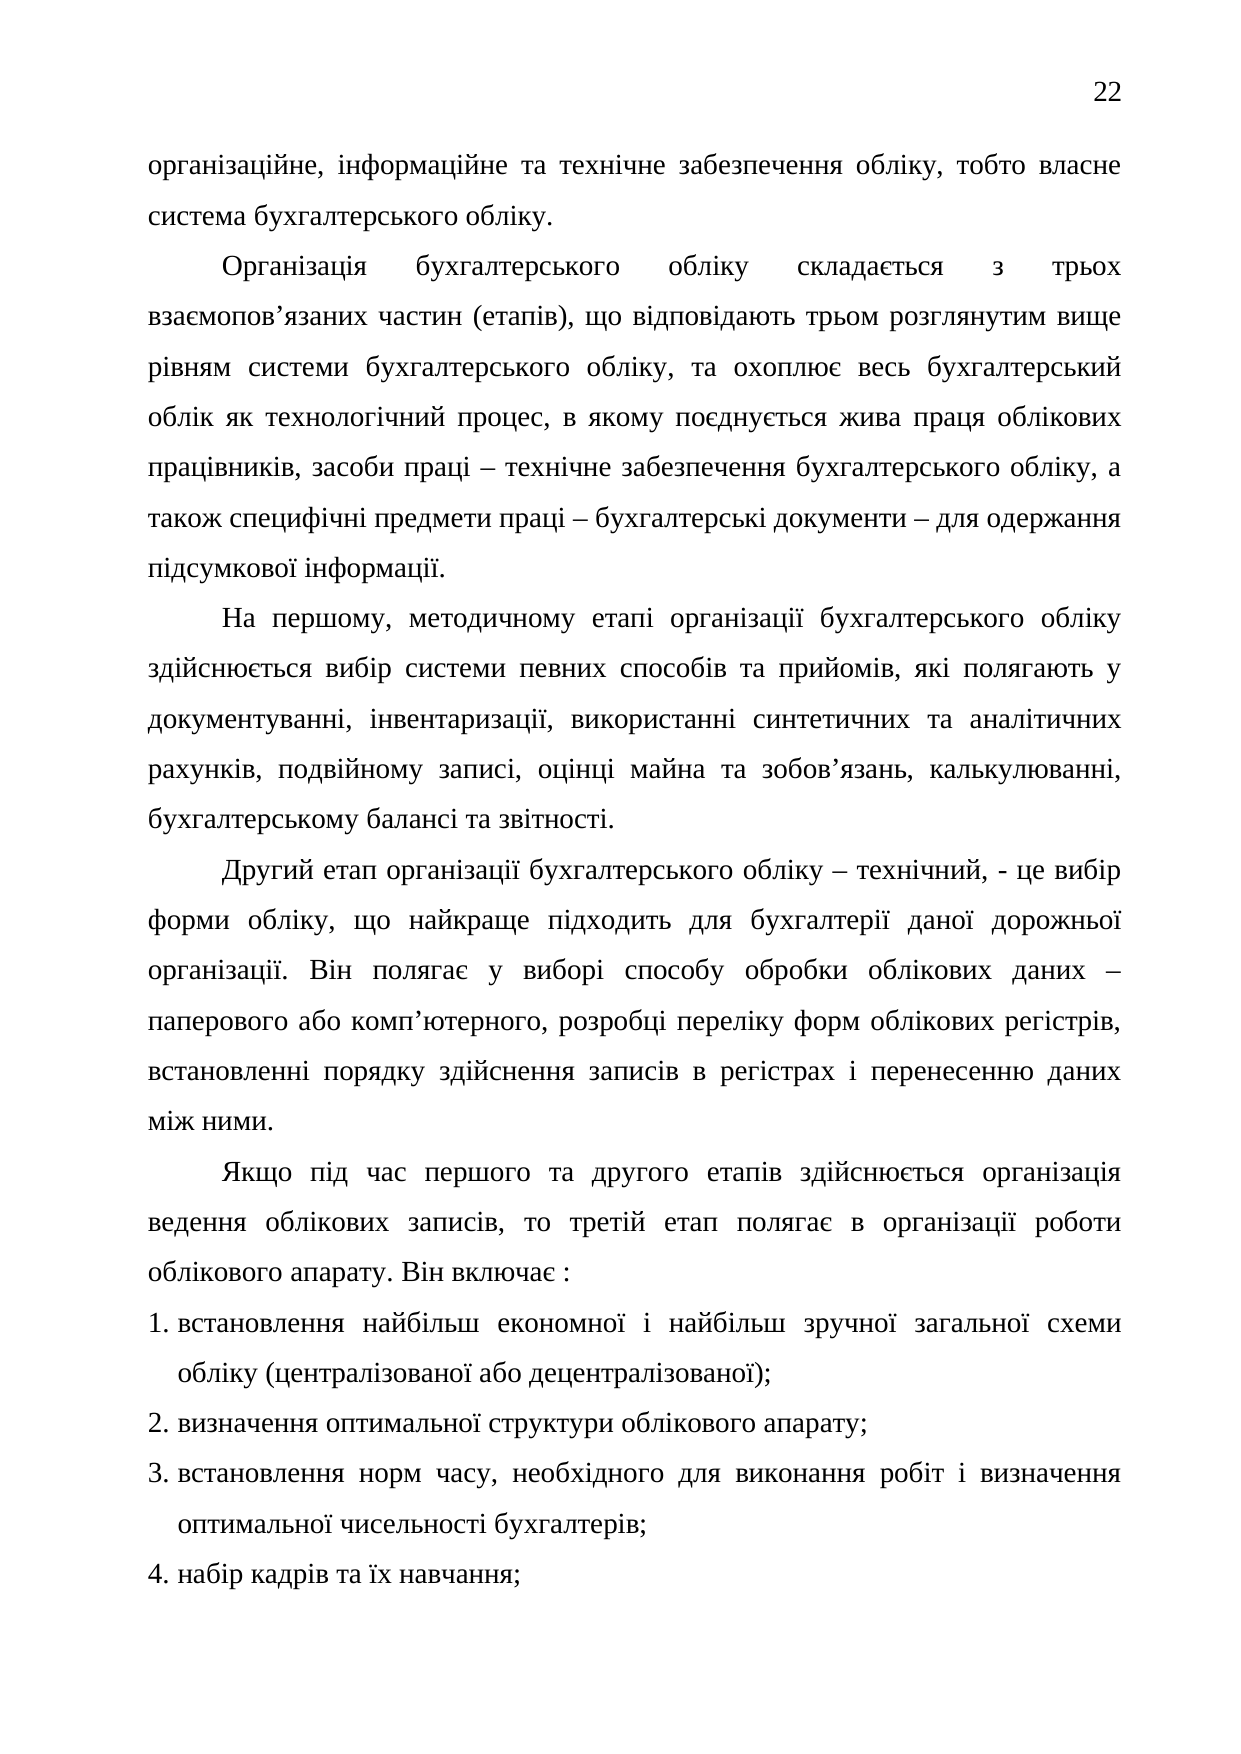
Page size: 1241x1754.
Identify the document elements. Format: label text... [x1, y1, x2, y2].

text Організація бухгалтерського обліку складається з трьох взаємопов’язаних частин (етапів), що відповідають трьом розглянутим вище рівням системи бухгалтерського обліку, та охоплює весь бухгалтерський облік як технологічний процес, в якому поєднується жива праця облікових працівників, засоби праці – технічне забезпечення бухгалтерського обліку, а також специфічні предмети праці – бухгалтерські документи – для одержання підсумкової інформації. [148, 248, 1122, 584]
text Другий етап організації бухгалтерського обліку – технічний, - це вибір форми обліку, що найкраще підходить для бухгалтерії даної дорожньої організації. Він полягає у виборі способу обробки облікових даних – паперового або комп’ютерного, розробці переліку форм облікових регістрів, встановленні порядку здійснення записів в регістрах і перенесенню даних між ними. [148, 852, 1122, 1137]
list встановлення найбільш економної і найбільш зручної загальної схеми обліку (централізованої або децентралізованої); [148, 1305, 1122, 1389]
list набір кадрів та їх навчання; [148, 1556, 1122, 1590]
list встановлення норм часу, необхідного для виконання робіт і визначення оптимальної чисельності бухгалтерів; [148, 1456, 1122, 1540]
list визначення оптимальної структури облікового апарату; [148, 1406, 1122, 1439]
text Якщо під час першого та другого етапів здійснюється організація ведення облікових записів, то третій етап полягає в організації роботи облікового апарату. Він включає : [148, 1154, 1122, 1288]
text На першому, методичному етапі організації бухгалтерського обліку здійснюється вибір системи певних способів та прийомів, які полягають у документуванні, інвентаризації, використанні синтетичних та аналітичних рахунків, подвійному записі, оцінці майна та зобов’язань, калькулюванні, бухгалтерському балансі та звітності. [148, 601, 1122, 835]
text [148, 148, 1122, 232]
